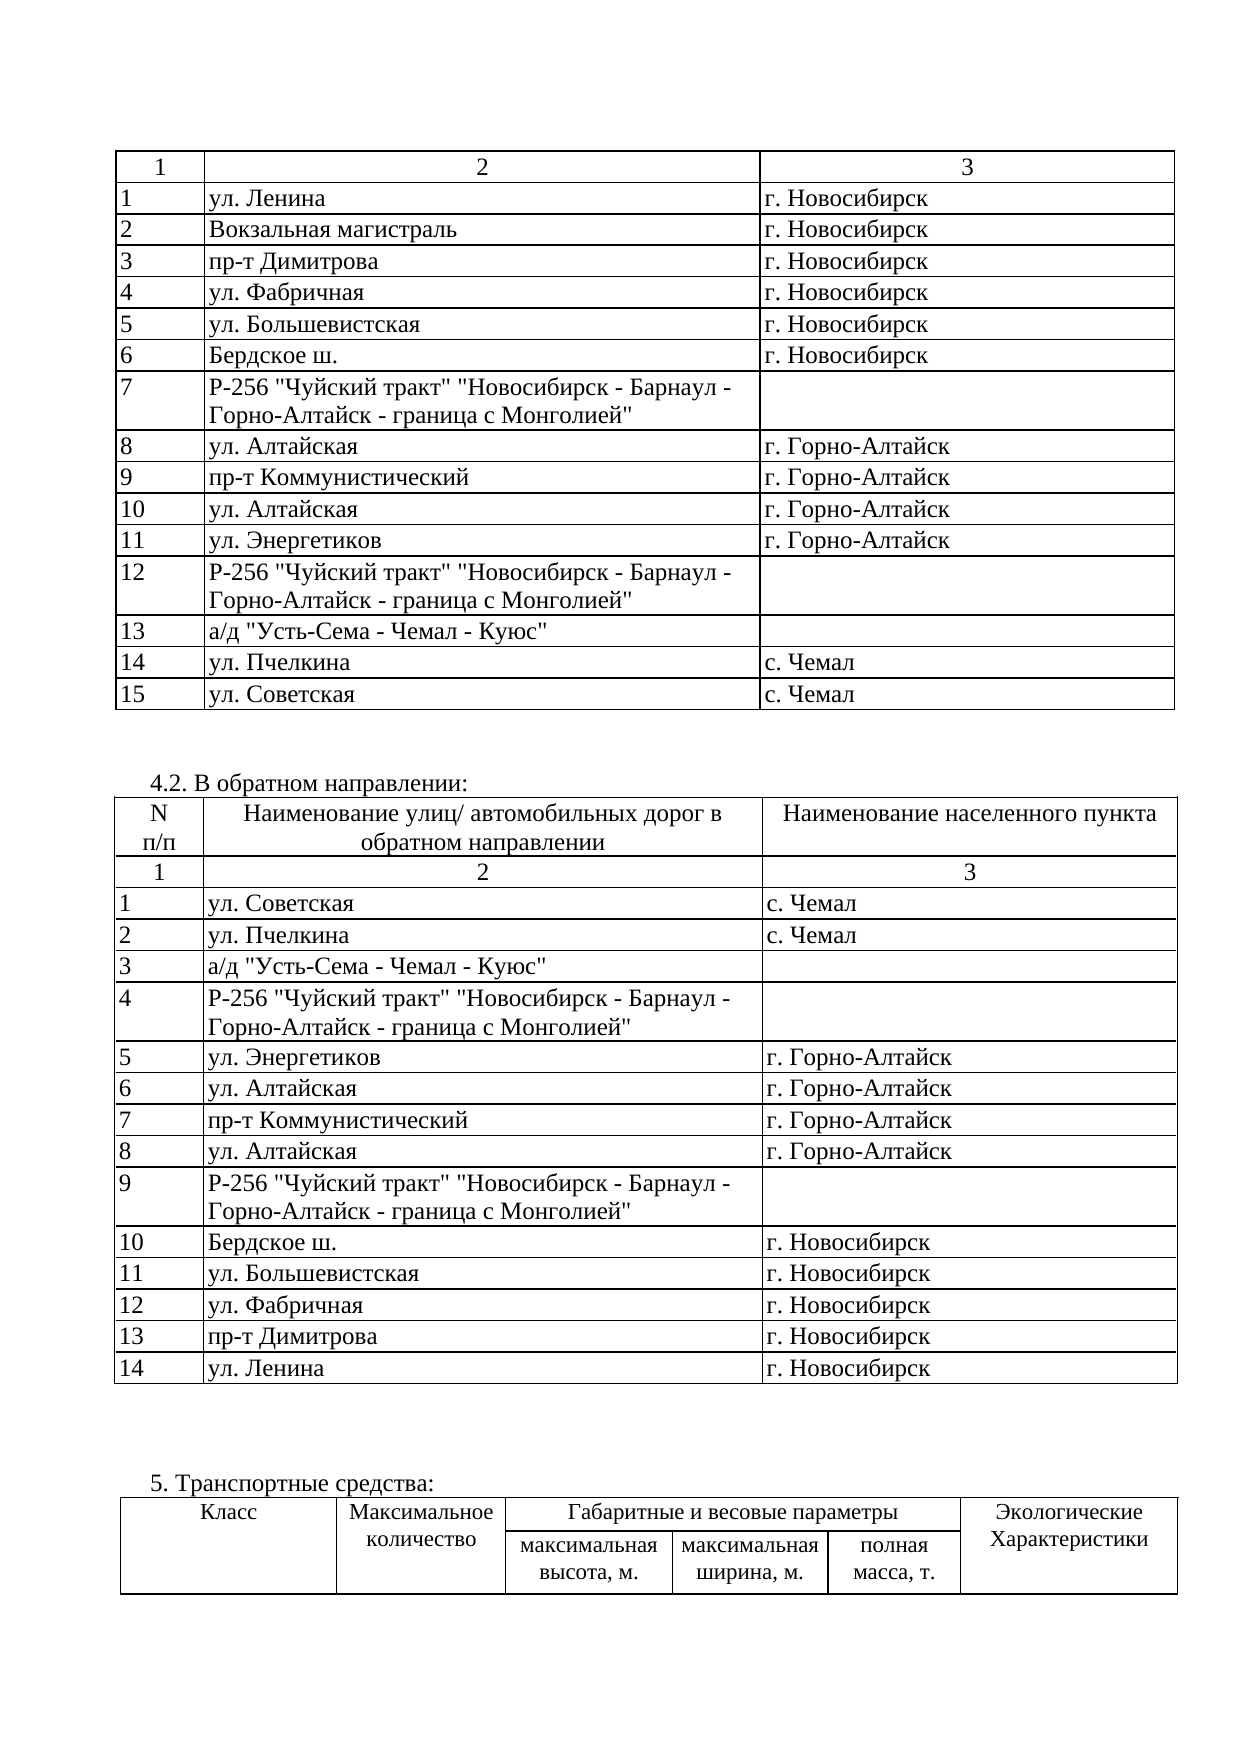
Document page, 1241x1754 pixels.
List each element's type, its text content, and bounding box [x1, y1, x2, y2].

table_cell Р-256 "Чуйский тракт" "Новосибирск - Барнаул - Горно-Алтайск - граница с Монголией" [205, 372, 759, 429]
table_cell 4 [115, 982, 203, 1040]
table_cell ул. Алтайская [205, 494, 759, 524]
table_cell 1 [115, 856, 203, 887]
table_cell 12 [115, 1289, 203, 1319]
table_cell 2 [115, 919, 203, 950]
table_cell Вокзальная магистраль [205, 215, 759, 244]
table_cell г. Горно-Алтайск [761, 431, 1174, 461]
table_cell г. Горно-Алтайск [761, 525, 1174, 555]
table_cell 3 [117, 246, 204, 276]
table_cell ул. Алтайская [204, 1136, 762, 1166]
table_cell 10 [115, 1226, 203, 1257]
table_cell г. Горно-Алтайск [763, 1103, 1177, 1135]
table_cell 6 [115, 1073, 203, 1103]
table_cell 11 [117, 525, 204, 555]
table_cell 7 [115, 1104, 203, 1135]
text 5. Транспортные средства: [150, 1468, 1090, 1497]
table_cell ул. Ленина [205, 183, 759, 213]
table_cell г. Новосибирск [761, 277, 1174, 307]
table_cell 14 [117, 647, 204, 677]
table_cell ул. Фабричная [204, 1290, 762, 1319]
table_cell 12 [117, 557, 204, 614]
table_cell 5 [117, 309, 204, 339]
table_cell г. Новосибирск [761, 309, 1174, 339]
table_cell г. Горно-Алтайск [763, 1072, 1177, 1103]
table_cell 11 [115, 1258, 203, 1288]
table_cell 9 [117, 462, 204, 492]
table_cell 3 [761, 152, 1174, 181]
table_cell ул. Энергетиков [204, 1042, 762, 1072]
table_cell ул. Пчелкина [205, 647, 759, 677]
table_cell с. Чемал [761, 647, 1174, 677]
table_cell г. Горно-Алтайск [761, 462, 1174, 492]
table_cell 5 [115, 1041, 203, 1072]
table_cell г. Горно-Алтайск [761, 494, 1174, 524]
table_cell [761, 616, 1174, 646]
table_cell 13 [117, 616, 204, 646]
table_cell ул. Алтайская [205, 431, 759, 461]
table_cell пр-т Коммунистический [204, 1105, 762, 1135]
table_cell 7 [117, 372, 204, 429]
table_cell 9 [115, 1167, 203, 1225]
table_cell максимальная ширина, м. [673, 1532, 827, 1593]
table_cell 6 [117, 340, 204, 370]
table_header N п/п [115, 798, 203, 855]
table_cell г. Горно-Алтайск [763, 1040, 1177, 1072]
table_cell с. Чемал [763, 887, 1177, 918]
table_cell 2 [117, 215, 204, 244]
table_cell Бердское ш. [205, 340, 759, 370]
table_cell 1 [117, 183, 204, 213]
table_cell 10 [117, 494, 204, 524]
table_cell г. Горно-Алтайск [763, 1135, 1177, 1166]
table_cell 14 [115, 1352, 203, 1382]
table_cell 3 [763, 855, 1177, 887]
table_cell с. Чемал [761, 679, 1174, 708]
table_cell ул. Фабричная [205, 277, 759, 307]
table_header Наименование улиц/ автомобильных дорог в обратном направлении [204, 798, 762, 855]
table_cell 1 [117, 152, 204, 181]
table_cell [763, 950, 1177, 981]
table_cell ул. Советская [204, 888, 762, 918]
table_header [337, 1498, 505, 1593]
table_cell Р-256 "Чуйский тракт" "Новосибирск - Барнаул - Горно-Алтайск - граница с Монголией" [204, 1168, 762, 1225]
table_cell 13 [115, 1321, 203, 1351]
table_cell ул. Пчелкина [204, 920, 762, 950]
table_cell а/д "Усть-Сема - Чемал - Куюс" [205, 616, 759, 646]
table_cell ул. Энергетиков [205, 525, 759, 555]
table_cell ул. Большевистская [204, 1258, 762, 1288]
table_header Класс [121, 1498, 336, 1593]
table_header Габаритные и весовые параметры [506, 1498, 960, 1530]
table_cell а/д "Усть-Сема - Чемал - Куюс" [204, 951, 762, 981]
table_cell [763, 1166, 1177, 1225]
table_cell с. Чемал [763, 918, 1177, 950]
table_cell ул. Большевистская [205, 309, 759, 339]
table_cell г. Новосибирск [763, 1288, 1177, 1319]
table_cell г. Новосибирск [761, 246, 1174, 276]
table_cell пр-т Димитрова [204, 1321, 762, 1351]
table_cell ул. Алтайская [204, 1073, 762, 1103]
table_cell максимальная высота, м. [506, 1532, 672, 1593]
table_cell 2 [205, 152, 759, 181]
table_cell 15 [117, 679, 204, 708]
table_cell ул. Советская [205, 679, 759, 708]
table_cell 3 [115, 951, 203, 981]
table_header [961, 1498, 1177, 1593]
table_cell Р-256 "Чуйский тракт" "Новосибирск - Барнаул - Горно-Алтайск - граница с Монголией" [204, 983, 762, 1040]
table_cell пр-т Димитрова [205, 246, 759, 276]
table_cell Р-256 "Чуйский тракт" "Новосибирск - Барнаул - Горно-Алтайск - граница с Монголией" [205, 557, 759, 614]
table_cell г. Новосибирск [763, 1225, 1177, 1257]
table_cell пр-т Коммунистический [205, 462, 759, 492]
table_cell г. Новосибирск [761, 340, 1174, 370]
table_cell 2 [204, 857, 762, 887]
table_cell г. Новосибирск [761, 215, 1174, 244]
table_cell г. Новосибирск [761, 183, 1174, 213]
text 4.2. В обратном направлении: [150, 768, 1090, 796]
table_header Наименование населенного пункта [763, 798, 1177, 855]
table_cell 4 [117, 277, 204, 307]
table_cell ул. Ленина [204, 1353, 762, 1382]
table_cell [761, 372, 1174, 429]
table_cell 1 [115, 888, 203, 918]
table_cell [763, 981, 1177, 1040]
table_cell Бердское ш. [204, 1227, 762, 1257]
table_cell г. Новосибирск [763, 1351, 1177, 1382]
table_cell [761, 557, 1174, 614]
table_cell 8 [117, 431, 204, 461]
table_cell полная масса, т. [829, 1532, 960, 1593]
table_cell 8 [115, 1136, 203, 1166]
table_cell г. Новосибирск [763, 1257, 1177, 1288]
table_cell г. Новосибирск [763, 1320, 1177, 1351]
